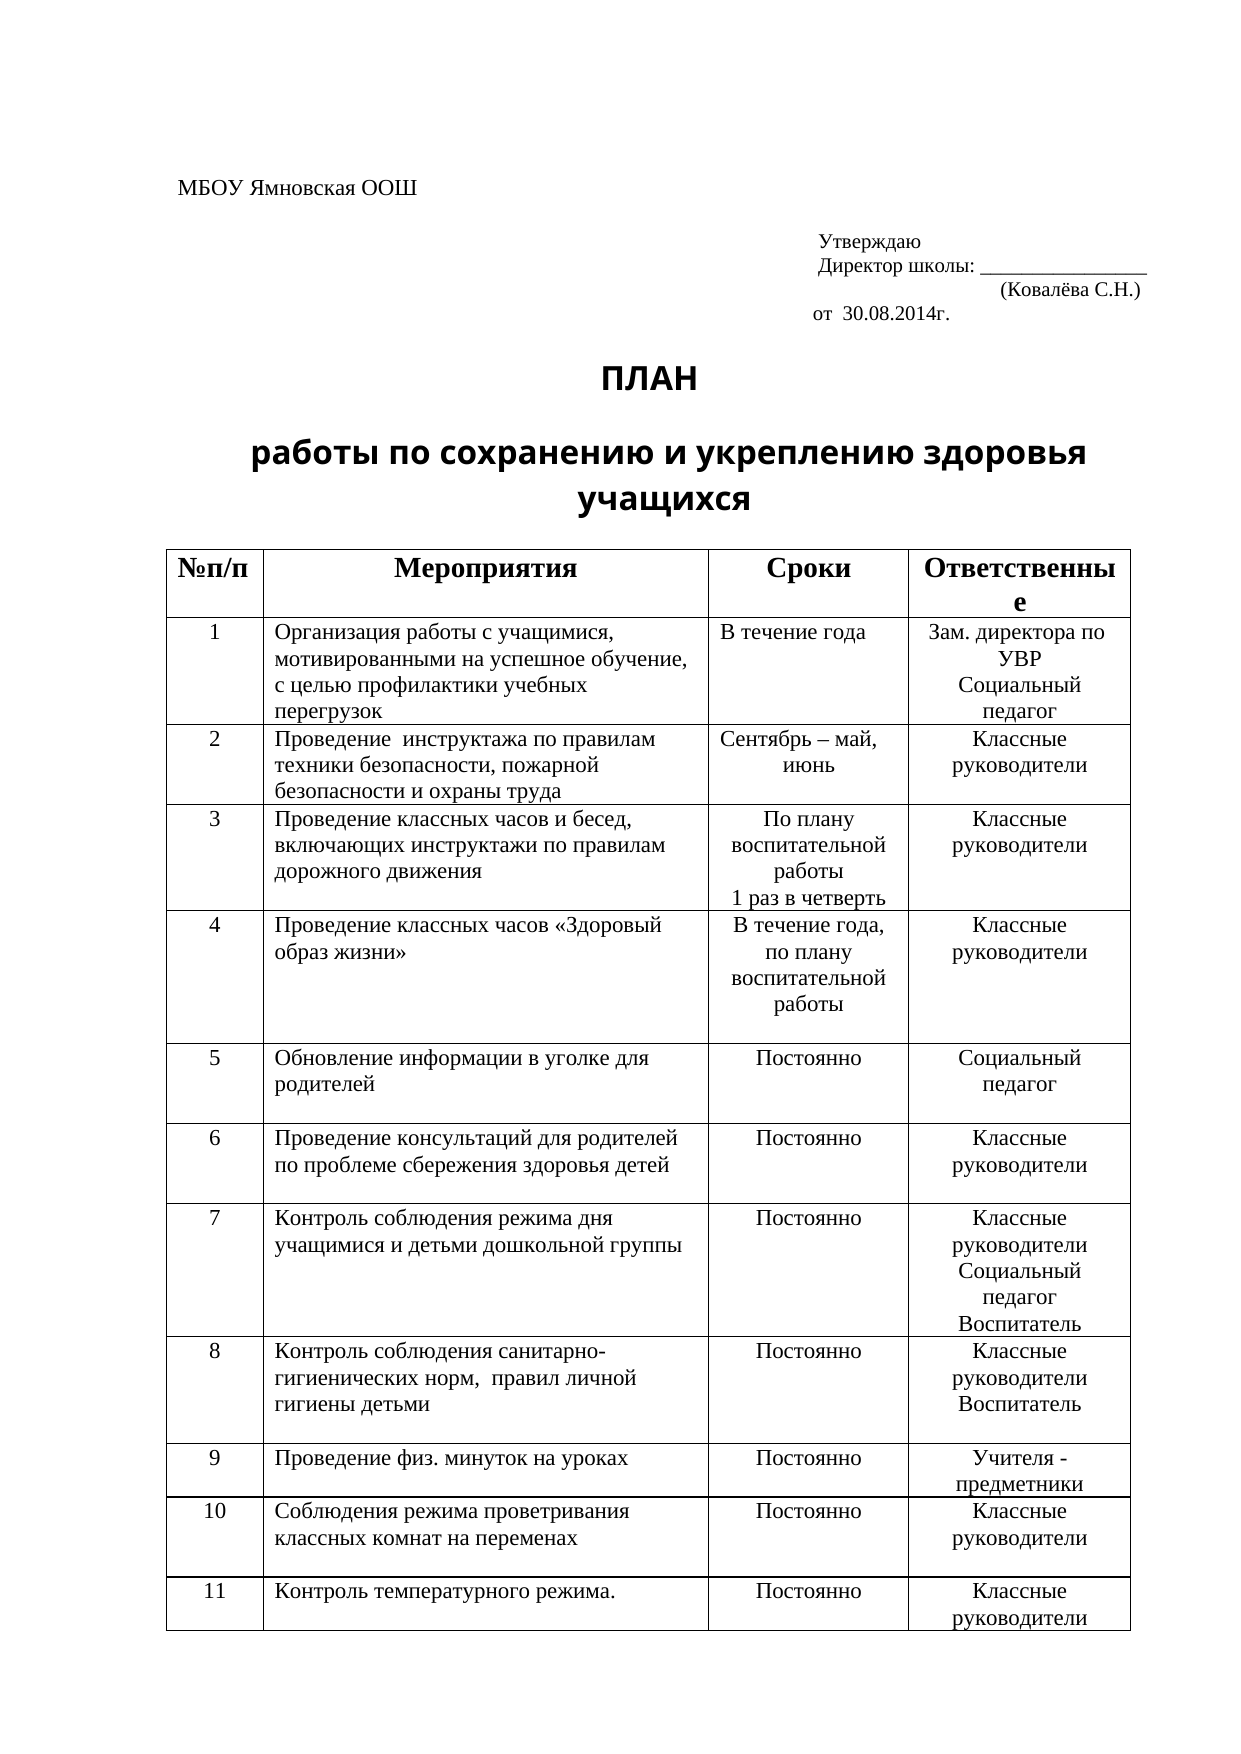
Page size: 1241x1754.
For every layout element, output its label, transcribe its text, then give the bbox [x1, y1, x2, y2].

table_cell В течение года [709, 618, 908, 724]
table_cell Обновление информации в уголке для родителей [264, 1044, 708, 1123]
table_cell Классные руководители [909, 1498, 1130, 1576]
table_cell Постоянно [709, 1044, 908, 1123]
table_cell Постоянно [709, 1124, 908, 1203]
table_cell 6 [167, 1124, 263, 1203]
table_cell Классные руководители [909, 805, 1130, 910]
table_cell 8 [167, 1337, 263, 1443]
table_cell Учителя -предметники [909, 1444, 1130, 1496]
table_cell Классные руководители [909, 911, 1130, 1043]
table_cell По плану воспитательной работы 1 раз в четверть [709, 805, 908, 910]
text МБОУ Ямновская ООШ [177, 174, 1152, 200]
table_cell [909, 1578, 1130, 1630]
table_cell Контроль соблюдения режима дня учащимися и детьми дошкольной группы [264, 1204, 708, 1336]
table_cell 4 [167, 911, 263, 1043]
table_cell 11 [167, 1578, 263, 1630]
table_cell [264, 1578, 708, 1630]
table_cell Сентябрь – май, июнь [709, 725, 908, 804]
table_header Сроки [709, 550, 908, 617]
table_cell Проведение классных часов и бесед, включающих инструктажи по правилам дорожного движения [264, 805, 708, 910]
table_cell Проведение классных часов «Здоровый образ жизни» [264, 911, 708, 1043]
text Директор школы: ________________ [177, 253, 1152, 277]
table_cell 2 [167, 725, 263, 804]
table_cell Постоянно [709, 1444, 908, 1496]
table_cell Соблюдения режима проветривания классных комнат на переменах [264, 1498, 708, 1576]
table_cell В течение года, по плану воспитательной работы [709, 911, 908, 1043]
table_cell 3 [167, 805, 263, 910]
table_cell Постоянно [709, 1498, 908, 1576]
table_cell 9 [167, 1444, 263, 1496]
table_cell Зам. директора по УВР Социальный педагог [909, 618, 1130, 724]
table_cell Классные руководители Воспитатель [909, 1337, 1130, 1443]
table_cell Постоянно [709, 1578, 908, 1630]
text ПЛАН [177, 354, 1152, 400]
table_cell Контроль соблюдения санитарно- гигиенических норм, правил личной гигиены детьми [264, 1337, 708, 1443]
table_header Мероприятия [264, 550, 708, 617]
table_cell Социальный педагог [909, 1044, 1130, 1123]
table_cell Постоянно [709, 1204, 908, 1336]
table_cell Классные руководители [909, 725, 1130, 804]
table_cell Организация работы с учащимися, мотивированными на успешное обучение, с целью профилактики учебных перегрузок [264, 618, 708, 724]
table_cell Классные руководители Социальный педагог Воспитатель [909, 1204, 1130, 1336]
table_cell 10 [167, 1498, 263, 1576]
text (Ковалёва С.Н.) [177, 277, 1152, 301]
table_cell 7 [167, 1204, 263, 1336]
table_header №п/п [167, 550, 263, 617]
table_cell 5 [167, 1044, 263, 1123]
text Утверждаю [177, 229, 1152, 253]
table_cell 1 [167, 618, 263, 724]
text работы по сохранению и укреплению здоровья учащихся [177, 429, 1152, 520]
table_header Ответственные [909, 550, 1130, 617]
table_cell Постоянно [709, 1337, 908, 1443]
table_cell Проведение инструктажа по правилам техники безопасности, пожарной безопасности и охраны труда [264, 725, 708, 804]
text от 30.08.2014г. [177, 301, 1152, 325]
table_cell Проведение физ. минуток на уроках [264, 1444, 708, 1496]
table_cell Проведение консультаций для родителей по проблеме сбережения здоровья детей [264, 1124, 708, 1203]
table_cell Классные руководители [909, 1124, 1130, 1203]
